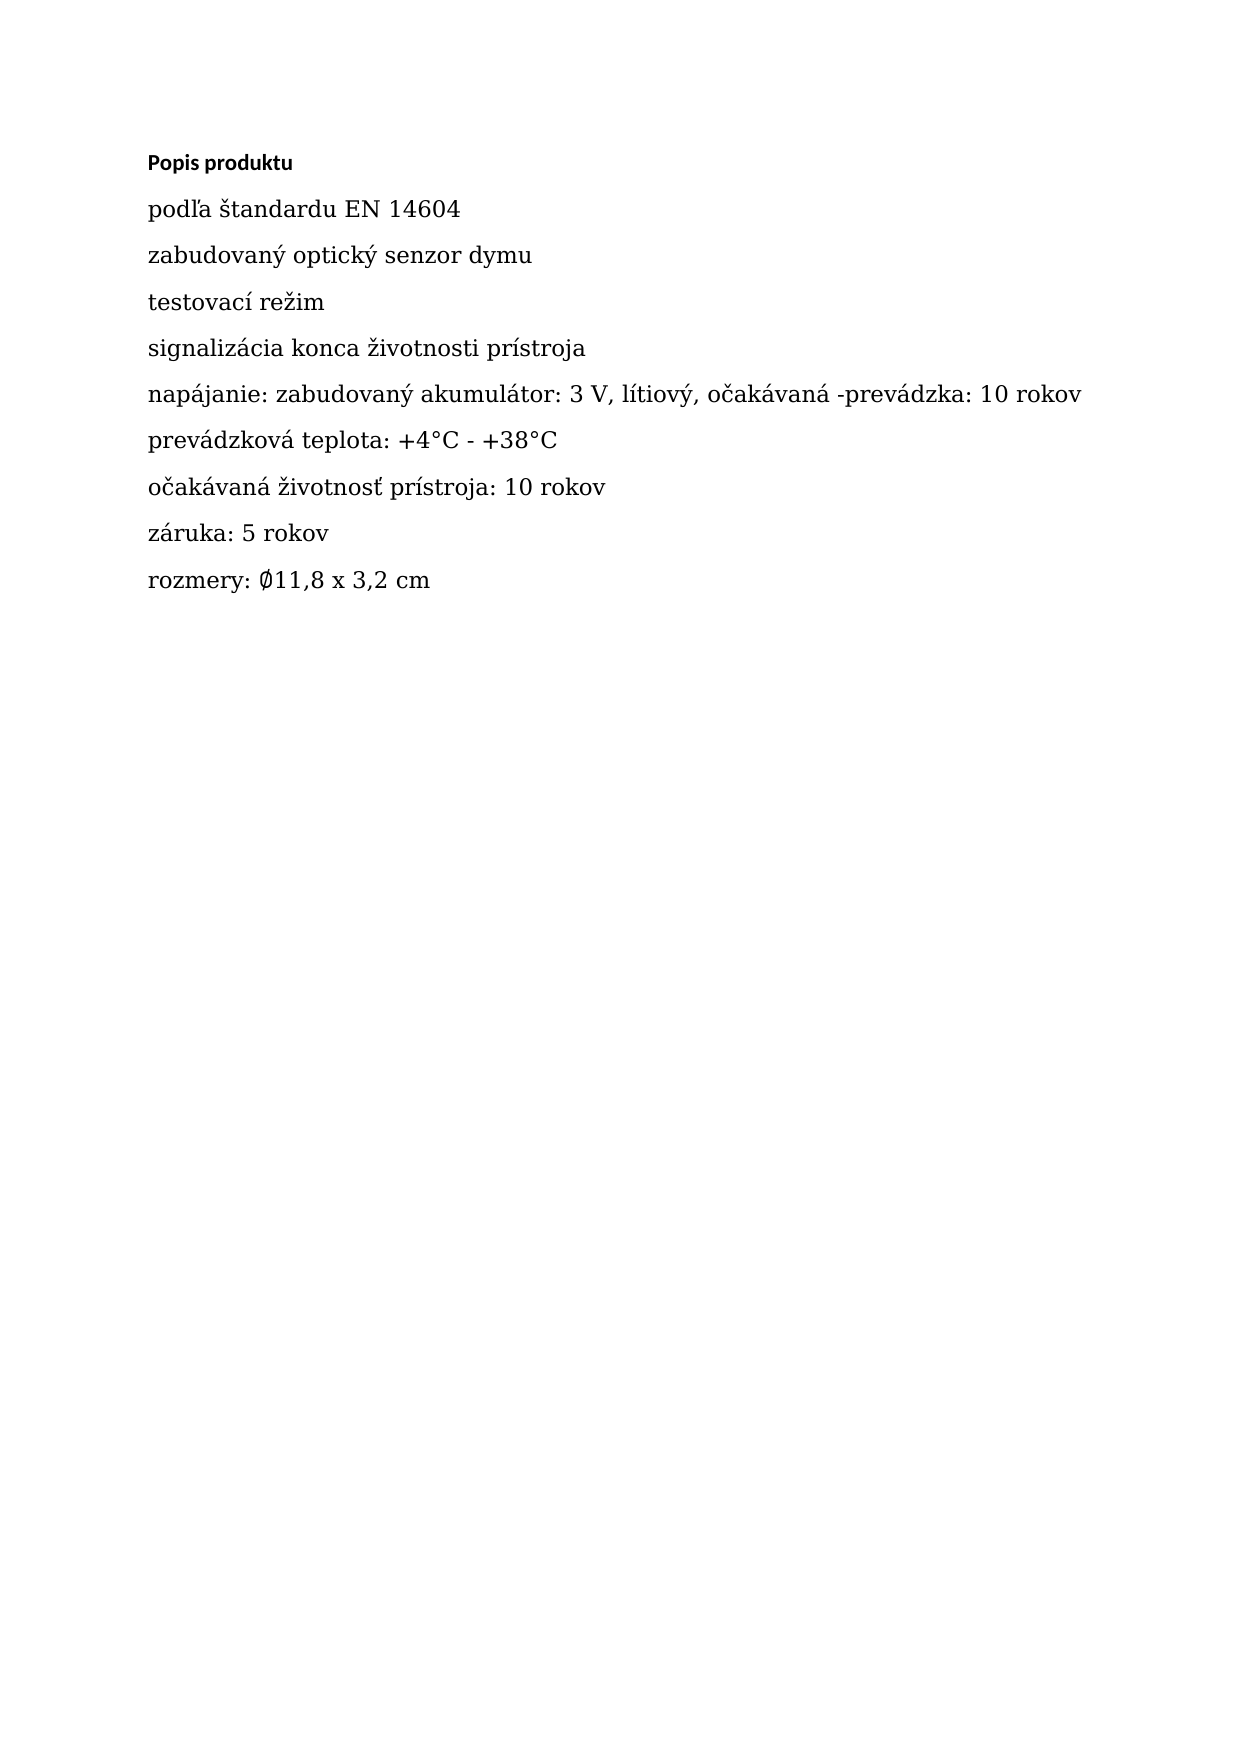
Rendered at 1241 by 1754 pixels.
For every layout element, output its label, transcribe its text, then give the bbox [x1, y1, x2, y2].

text testovací režim [148, 287, 1093, 315]
text prevádzková teplota: +4°C - +38°C [148, 426, 1093, 454]
text Popis produktu [148, 148, 1093, 176]
text očakávaná životnosť prístroja: 10 rokov [148, 473, 1093, 500]
text podľa štandardu EN 14604 [148, 194, 1093, 222]
text signalizácia konca životnosti prístroja [148, 333, 1093, 361]
text zabudovaný optický senzor dymu [148, 241, 1093, 268]
text záruka: 5 rokov [148, 519, 1093, 546]
text rozmery: ∅11,8 x 3,2 cm [148, 565, 1093, 593]
text napájanie: zabudovaný akumulátor: 3 V, lítiový, očakávaná -prevádzka: 10 rokov [148, 380, 1093, 407]
